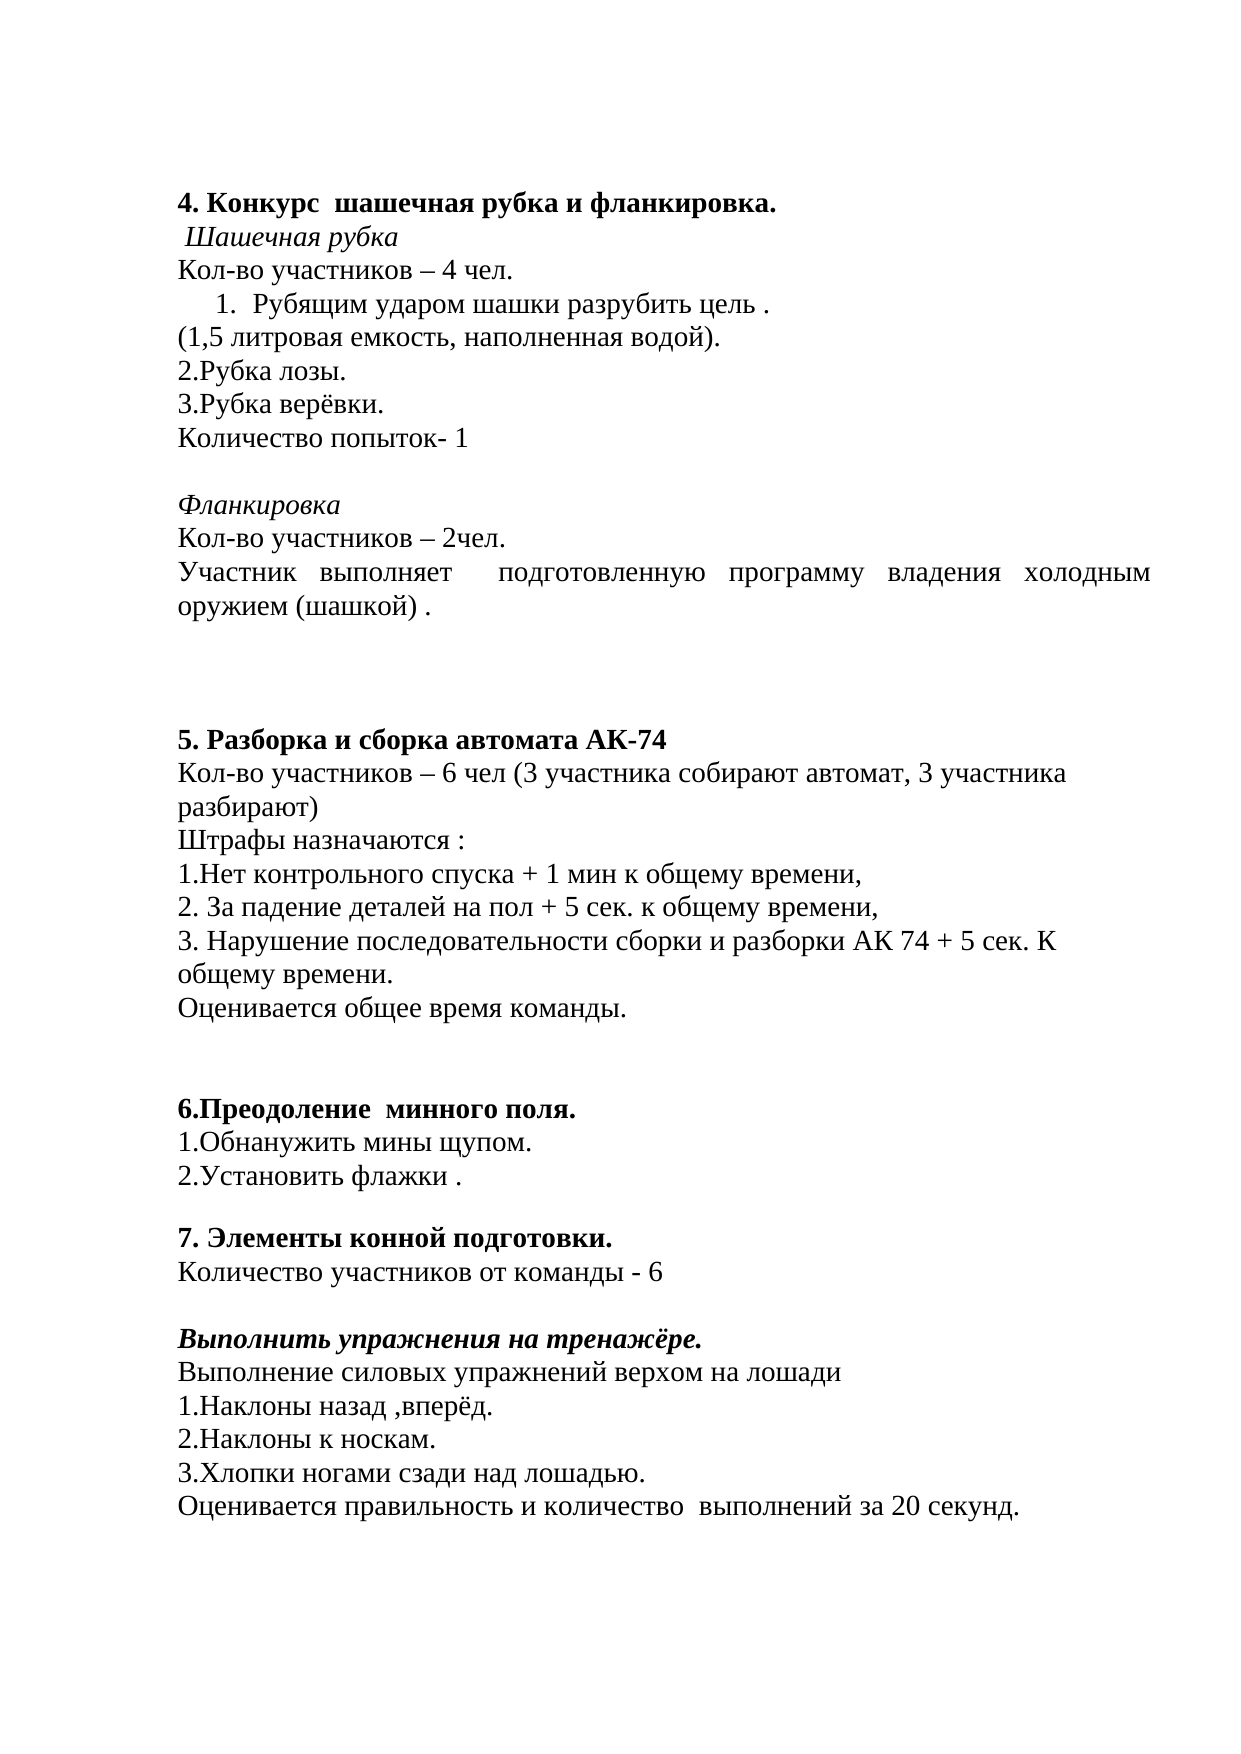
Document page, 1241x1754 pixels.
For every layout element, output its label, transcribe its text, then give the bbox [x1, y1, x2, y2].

text Оценивается общее время команды. [177, 990, 1152, 1024]
text Кол-во участников – 2чел. [177, 521, 1152, 554]
text Выполнить упражнения на тренажёре. [177, 1321, 1152, 1354]
text Участник выполняет подготовленную программу владения холодным оружием (шашкой) . [177, 554, 1152, 621]
text Шашечная рубка [177, 219, 1152, 252]
text 2.Установить флажки . [177, 1158, 1152, 1191]
text 1.Нет контрольного спуска + 1 мин к общему времени, [177, 856, 1152, 889]
text 2. За падение деталей на пол + 5 сек. к общему времени, [177, 889, 1152, 923]
text 2.Рубка лозы. [177, 353, 1152, 386]
text Оценивается правильность и количество выполнений за 20 секунд. [177, 1488, 1152, 1522]
text Штрафы назначаются : [177, 822, 1152, 856]
text 6.Преодоление минного поля. [177, 1091, 1152, 1124]
text 4. Конкурс шашечная рубка и фланкировка. [177, 185, 1152, 219]
text 1.Обнанужить мины щупом. [177, 1124, 1152, 1158]
text 1.Наклоны назад ,вперёд. [177, 1388, 1152, 1421]
list Рубящим ударом шашки разрубить цель . [215, 286, 1152, 319]
text (1,5 литровая емкость, наполненная водой). [177, 319, 1152, 353]
text Выполнение силовых упражнений верхом на лошади [177, 1354, 1152, 1388]
text Кол-во участников – 4 чел. [177, 252, 1152, 286]
text 2.Наклоны к носкам. [177, 1421, 1152, 1455]
text 3.Хлопки ногами сзади над лошадью. [177, 1455, 1152, 1488]
text Количество участников от команды - 6 [177, 1254, 1152, 1287]
text Количество попыток- 1 [177, 420, 1152, 453]
text 5. Разборка и сборка автомата АК-74 [177, 722, 1152, 755]
text Фланкировка [177, 487, 1152, 521]
text Кол-во участников – 6 чел (3 участника собирают автомат, 3 участника разбирают) [177, 755, 1152, 822]
text 3.Рубка верёвки. [177, 386, 1152, 420]
text 3. Нарушение последовательности сборки и разборки АК 74 + 5 сек. К общему времени. [177, 923, 1152, 990]
text 7. Элементы конной подготовки. [177, 1220, 1152, 1254]
